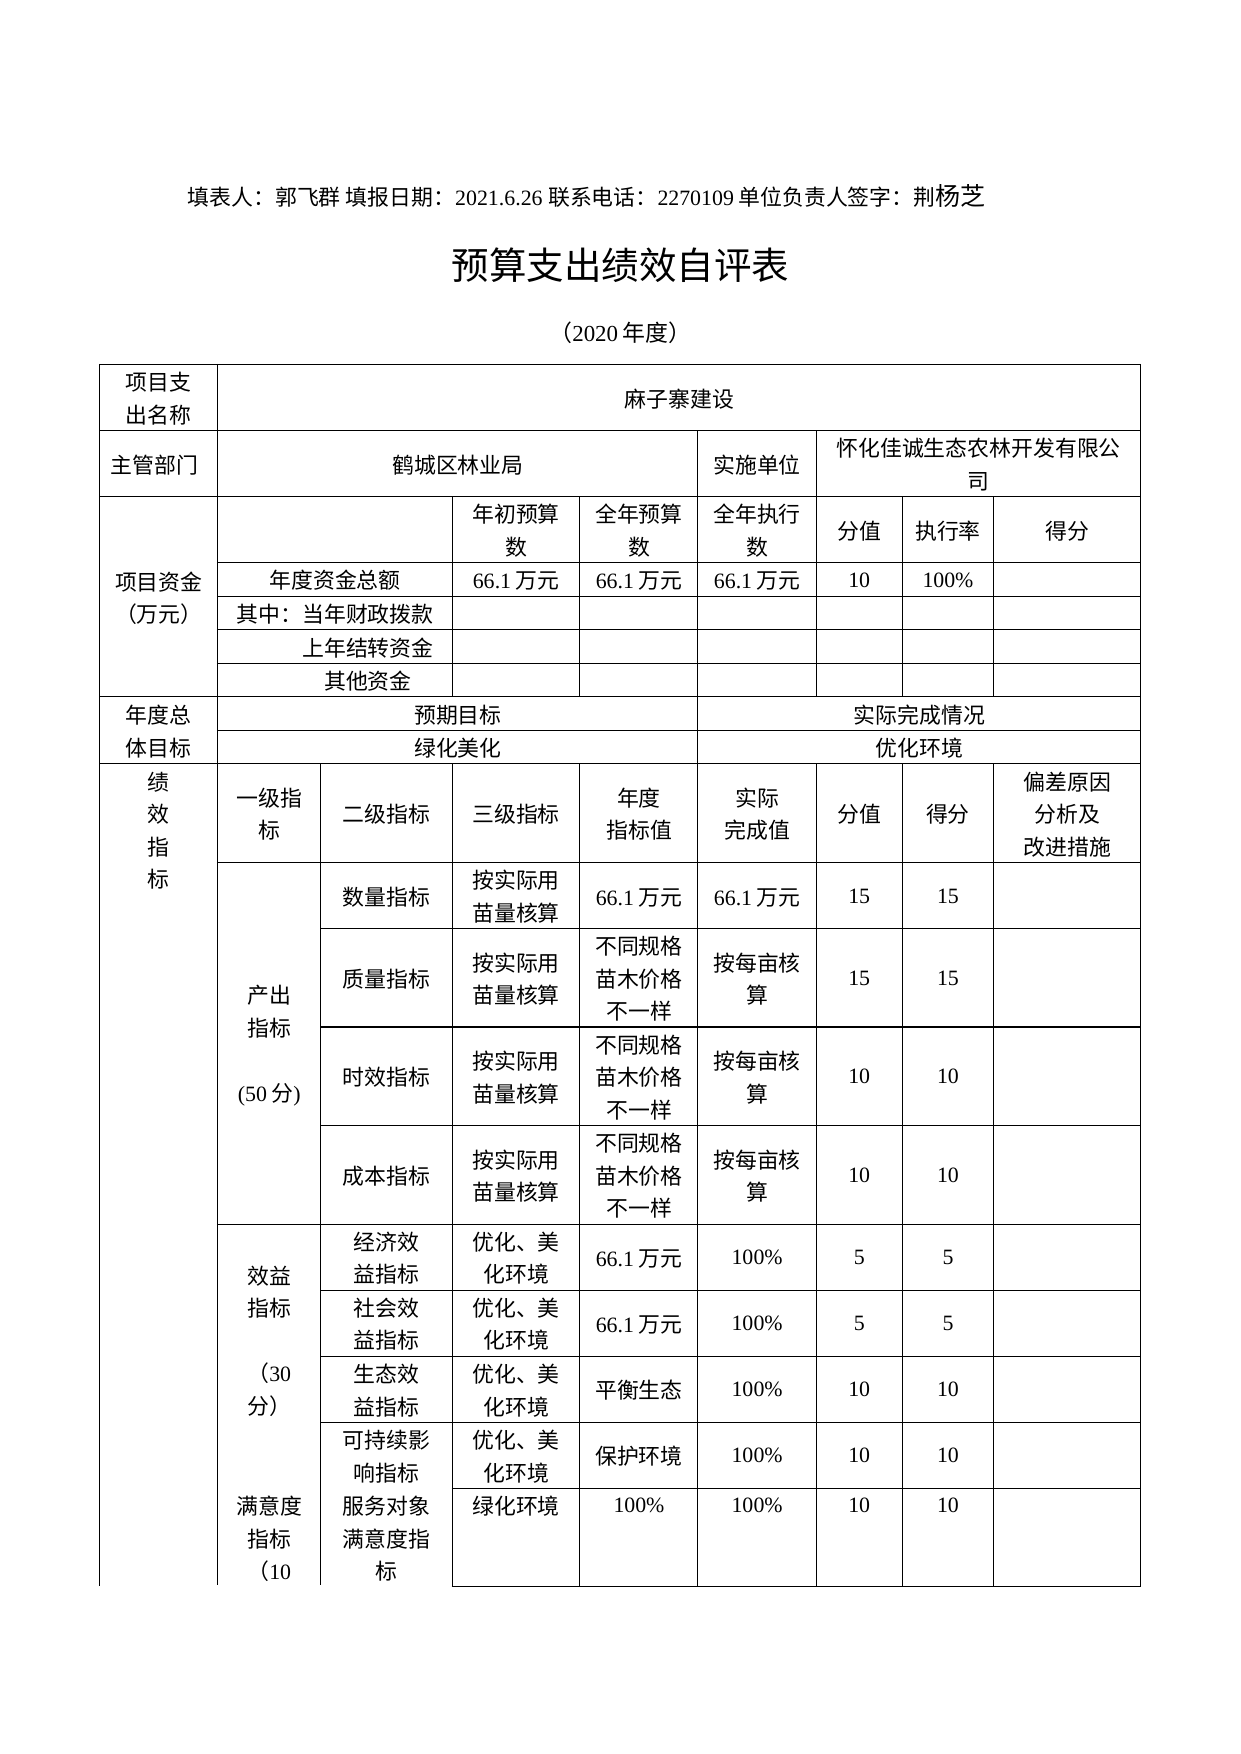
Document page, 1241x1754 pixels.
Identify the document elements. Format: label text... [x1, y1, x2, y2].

table_cell 效益 指标 （30分） [218, 1225, 320, 1488]
table_cell 项目资金 （万元） [100, 497, 217, 696]
table_cell 年初预算数 [453, 497, 579, 562]
table_cell 15 [817, 929, 902, 1026]
table_cell 100% [698, 1423, 816, 1488]
table_cell 得分 [903, 764, 993, 862]
table_cell 10 [817, 1489, 902, 1586]
table_cell 实际 完成值 [698, 764, 816, 862]
table_cell 66.1万元 [698, 863, 816, 928]
table_cell 按实际用苗量核算 [453, 929, 579, 1026]
table_cell 分值 [817, 497, 902, 562]
table_cell 15 [903, 929, 993, 1026]
table_cell 其中：当年财政拨款 [218, 597, 452, 629]
table_cell 保护环境 [580, 1423, 697, 1488]
table_cell 麻子寨建设 [218, 365, 1140, 430]
table_cell 10 [817, 1126, 902, 1223]
table_cell 平衡生态 [580, 1357, 697, 1422]
table_cell 执行率 [903, 497, 993, 562]
table_cell [453, 630, 579, 663]
table_cell 年度资金总额 [218, 563, 452, 596]
table_cell 100% [903, 563, 993, 596]
table_cell 优化、美化环境 [453, 1423, 579, 1488]
table_cell 10 [817, 1028, 902, 1125]
table_cell 按实际用苗量核算 [453, 1126, 579, 1223]
table_cell 质量指标 [321, 929, 452, 1026]
table_cell 全年预算数 [580, 497, 697, 562]
table_cell 优化、美化环境 [453, 1225, 579, 1289]
table_cell 10 [817, 1423, 902, 1488]
table_cell 66.1万元 [580, 1225, 697, 1289]
table_cell 按实际用苗量核算 [453, 1028, 579, 1125]
table_cell 分值 [817, 764, 902, 862]
table_cell [580, 664, 697, 696]
table_cell 按实际用苗量核算 [453, 863, 579, 928]
table_cell [698, 597, 816, 629]
table_cell [994, 1126, 1140, 1223]
table_cell 全年执行数 [698, 497, 816, 562]
table_cell 优化环境 [698, 731, 1140, 763]
table_cell 5 [817, 1291, 902, 1356]
table_cell 15 [903, 863, 993, 928]
table_cell [817, 630, 902, 663]
table_cell 66.1万元 [580, 863, 697, 928]
table_cell 15 [817, 863, 902, 928]
table_cell 生态效 益指标 [321, 1357, 452, 1422]
table_cell 经济效 益指标 [321, 1225, 452, 1289]
table_cell 100% [698, 1489, 816, 1586]
table_cell [994, 563, 1140, 596]
table_cell 66.1万元 [698, 563, 816, 596]
table_cell 预期目标 [218, 697, 697, 730]
table_cell 三级指标 [453, 764, 579, 862]
table_cell [218, 497, 452, 562]
table_cell 10 [903, 1423, 993, 1488]
table_cell 成本指标 [321, 1126, 452, 1223]
table_cell 优化、美化环境 [453, 1357, 579, 1422]
table_cell 实施单位 [698, 431, 816, 496]
table_cell 100% [580, 1489, 697, 1586]
table_cell [994, 1028, 1140, 1125]
table_cell [994, 929, 1140, 1026]
text 填表人：郭飞群 填报日期：2021.6.26 联系电话：2270109单位负责人签字：荆杨芝 [187, 162, 1053, 227]
table_cell 不同规格苗木价格不一样 [580, 1028, 697, 1125]
table_cell [994, 1423, 1140, 1488]
table_cell [994, 1489, 1140, 1586]
table_cell 项目支 出名称 [100, 365, 217, 430]
table_cell [698, 664, 816, 696]
table_cell 年度 指标值 [580, 764, 697, 862]
table_cell 主管部门 [100, 431, 217, 496]
table_cell [994, 664, 1140, 696]
table_cell 一级指标 [218, 764, 320, 862]
table_cell 10 [903, 1357, 993, 1422]
table_cell 社会效 益指标 [321, 1291, 452, 1356]
table_cell [817, 597, 902, 629]
table_cell [994, 630, 1140, 663]
table_cell 数量指标 [321, 863, 452, 928]
table_cell 其他资金 [218, 664, 452, 696]
table_cell 可持续影响指标 [321, 1423, 452, 1488]
table_cell 怀化佳诚生态农林开发有限公司 [817, 431, 1140, 496]
table_cell 满意度 指标 （10分） [218, 1488, 321, 1586]
table_cell 10 [903, 1028, 993, 1125]
table_cell （2020年度） [99, 299, 1141, 364]
table_cell [698, 630, 816, 663]
table_cell 66.1万元 [580, 563, 697, 596]
table_cell [817, 664, 902, 696]
table_cell [994, 1291, 1140, 1356]
table_header 预算支出绩效自评表 [99, 227, 1141, 299]
table_cell 66.1万元 [453, 563, 579, 596]
table_cell 5 [903, 1225, 993, 1289]
table_cell 鹤城区林业局 [218, 431, 697, 496]
table_cell 实际完成情况 [698, 697, 1140, 730]
table_cell [580, 597, 697, 629]
table_cell 偏差原因 分析及 改进措施 [994, 764, 1140, 862]
table_cell 年度总 体目标 [100, 697, 217, 763]
table_cell [994, 597, 1140, 629]
table_cell [453, 664, 579, 696]
table_cell 10 [817, 1357, 902, 1422]
table_cell 按每亩核算 [698, 1028, 816, 1125]
table_cell 二级指标 [321, 764, 452, 862]
table_cell 按每亩核算 [698, 1126, 816, 1223]
table_cell 10 [903, 1489, 993, 1586]
table_cell [903, 597, 993, 629]
table_cell 优化、美化环境 [453, 1291, 579, 1356]
table_cell [994, 1357, 1140, 1422]
table_cell 100% [698, 1225, 816, 1289]
table_cell 产出 指标 (50分) [218, 863, 320, 1223]
table_cell [994, 863, 1140, 928]
table_cell 100% [698, 1291, 816, 1356]
table_cell [453, 597, 579, 629]
table_cell 不同规格苗木价格不一样 [580, 1126, 697, 1223]
table_cell [903, 664, 993, 696]
table_cell 得分 [994, 497, 1140, 562]
table_cell [903, 630, 993, 663]
table_cell [994, 1225, 1140, 1289]
table_cell 5 [817, 1225, 902, 1289]
table_cell 绿化环境 [453, 1489, 579, 1586]
table_cell 10 [903, 1126, 993, 1223]
table_cell [580, 630, 697, 663]
table_cell 上年结转资金 [218, 630, 452, 663]
table_cell 绿化美化 [218, 731, 697, 763]
table_cell 绩 效 指 标 [100, 764, 217, 1586]
table_cell 时效指标 [321, 1028, 452, 1125]
table_cell 按每亩核算 [698, 929, 816, 1026]
table_cell 10 [817, 563, 902, 596]
table_cell 服务对象满意度指标 [321, 1488, 452, 1586]
table_cell 5 [903, 1291, 993, 1356]
table_cell 不同规格苗木价格不一样 [580, 929, 697, 1026]
table_cell 66.1万元 [580, 1291, 697, 1356]
table_cell 100% [698, 1357, 816, 1422]
